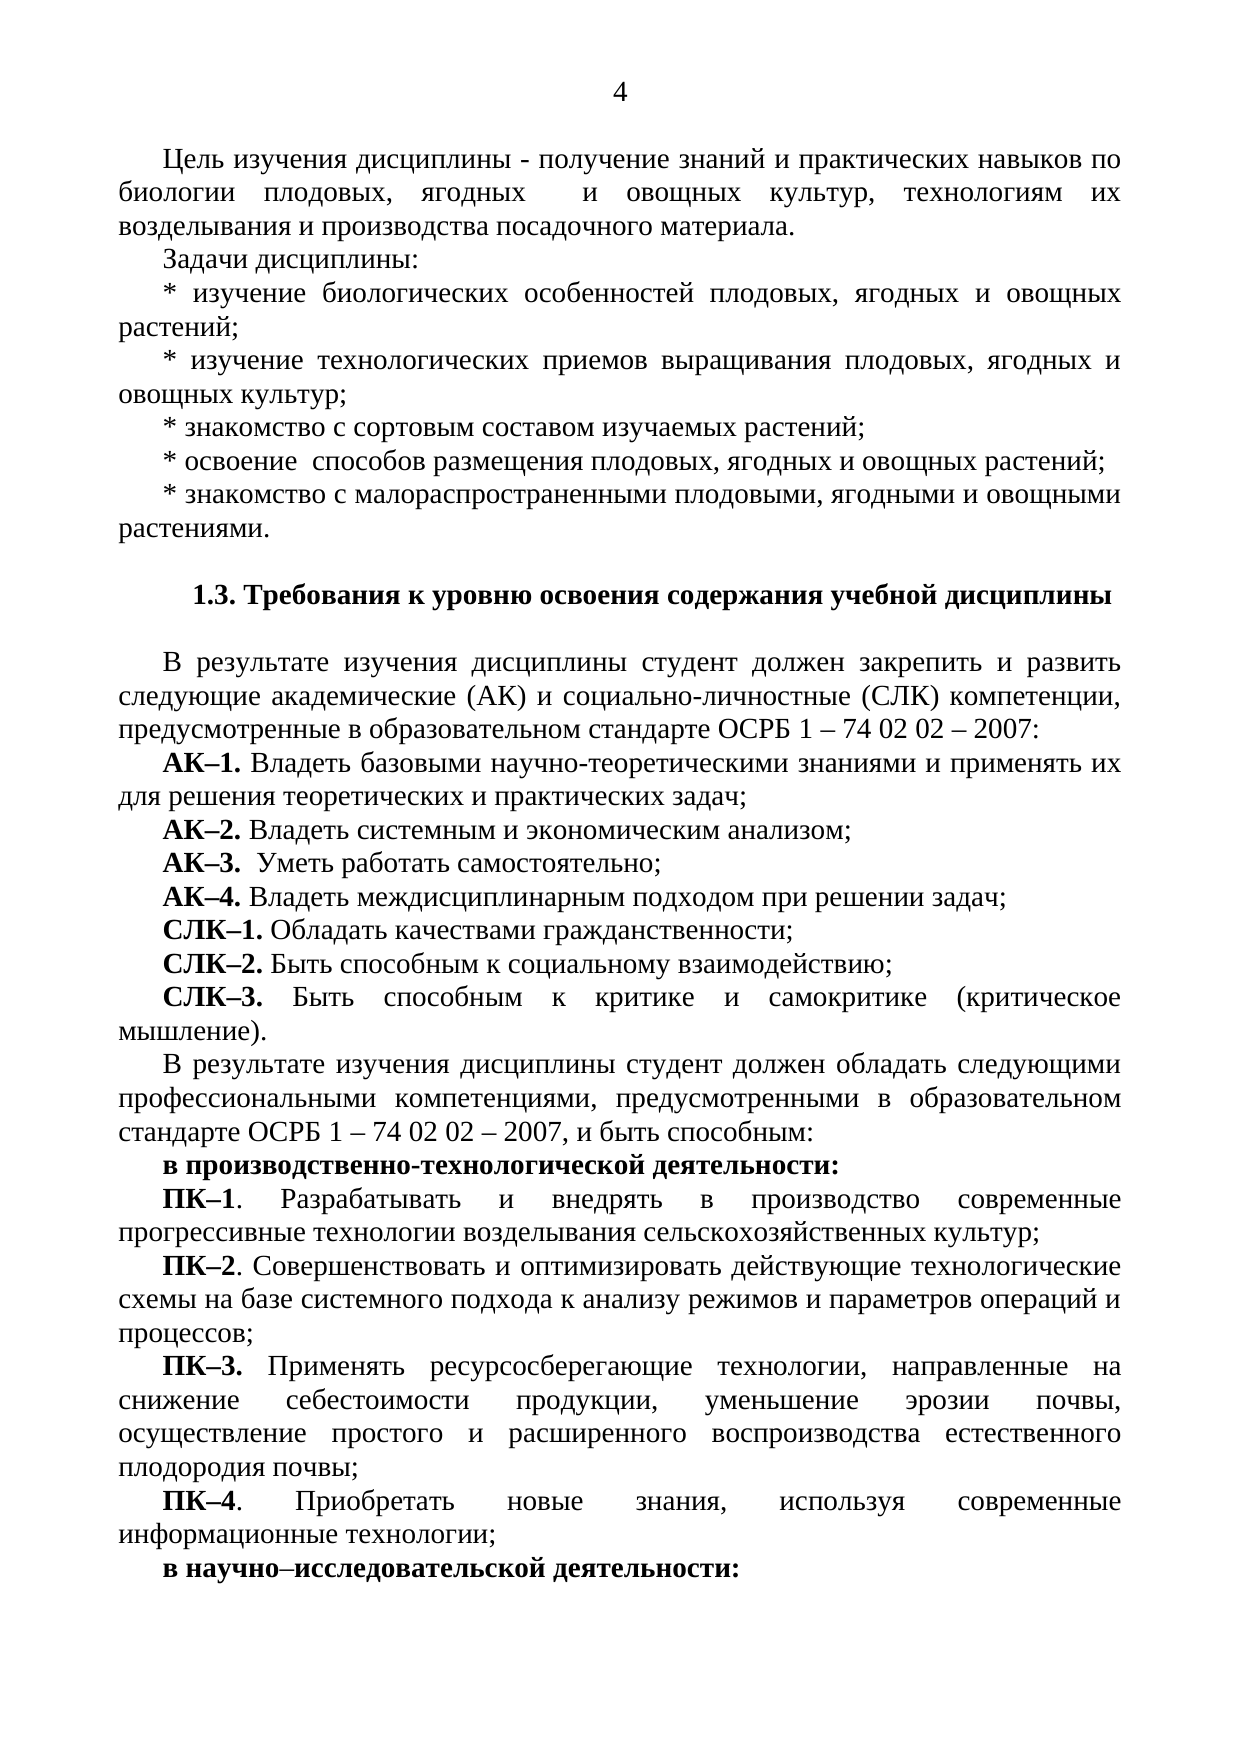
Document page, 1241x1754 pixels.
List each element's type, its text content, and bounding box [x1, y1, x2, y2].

text СЛК–1. Обладать качествами гражданственности; [118, 912, 1122, 946]
text ПК–3. Применять ресурсосберегающие технологии, направленные на снижение себестоимости продукции, уменьшение эрозии почвы, осуществление простого и расширенного воспроизводства естественного плодородия почвы; [118, 1348, 1122, 1483]
text 1.3. Требования к уровню освоения содержания учебной дисциплины [192, 577, 1122, 611]
text * изучение технологических приемов выращивания плодовых, ягодных и овощных культур; [118, 342, 1122, 409]
text АК–1. Владеть базовыми научно-теоретическими знаниями и применять их для решения теоретических и практических задач; [118, 745, 1122, 812]
text в производственно-технологической деятельности: [118, 1147, 1122, 1181]
text В результате изучения дисциплины студент должен закрепить и развить следующие академические (АК) и социально-личностные (СЛК) компетенции, предусмотренные в образовательном стандарте ОСРБ 1 – 74 02 02 – 2007: [118, 644, 1122, 745]
text в научно–исследовательской деятельности: [118, 1550, 1122, 1583]
text Цель изучения дисциплины - получение знаний и практических навыков по биологии плодовых, ягодных и овощных культур, технологиям их возделывания и производства посадочного материала. [118, 141, 1122, 242]
text ПК–4. Приобретать новые знания, используя современные информационные технологии; [118, 1483, 1122, 1550]
text АК–3. Уметь работать самостоятельно; [118, 845, 1122, 879]
text * изучение биологических особенностей плодовых, ягодных и овощных растений; [118, 275, 1122, 342]
text СЛК–3. Быть способным к критике и самокритике (критическое мышление). [118, 979, 1122, 1047]
text * освоение способов размещения плодовых, ягодных и овощных растений; [118, 443, 1122, 476]
text * знакомство с малораспространенными плодовыми, ягодными и овощными растениями. [118, 476, 1122, 543]
text ПК–1. Разрабатывать и внедрять в производство современные прогрессивные технологии возделывания сельскохозяйственных культур; [118, 1181, 1122, 1248]
text СЛК–2. Быть способным к социальному взаимодействию; [118, 946, 1122, 979]
text Задачи дисциплины: [118, 242, 1122, 275]
text АК–2. Владеть системным и экономическим анализом; [118, 812, 1122, 845]
text * знакомство с сортовым составом изучаемых растений; [118, 409, 1122, 443]
text ПК–2. Совершенствовать и оптимизировать действующие технологические схемы на базе системного подхода к анализу режимов и параметров операций и процессов; [118, 1248, 1122, 1348]
text АК–4. Владеть междисциплинарным подходом при решении задач; [118, 879, 1122, 912]
text В результате изучения дисциплины студент должен обладать следующими профессиональными компетенциями, предусмотренными в образовательном стандарте ОСРБ 1 – 74 02 02 – 2007, и быть способным: [118, 1047, 1122, 1147]
